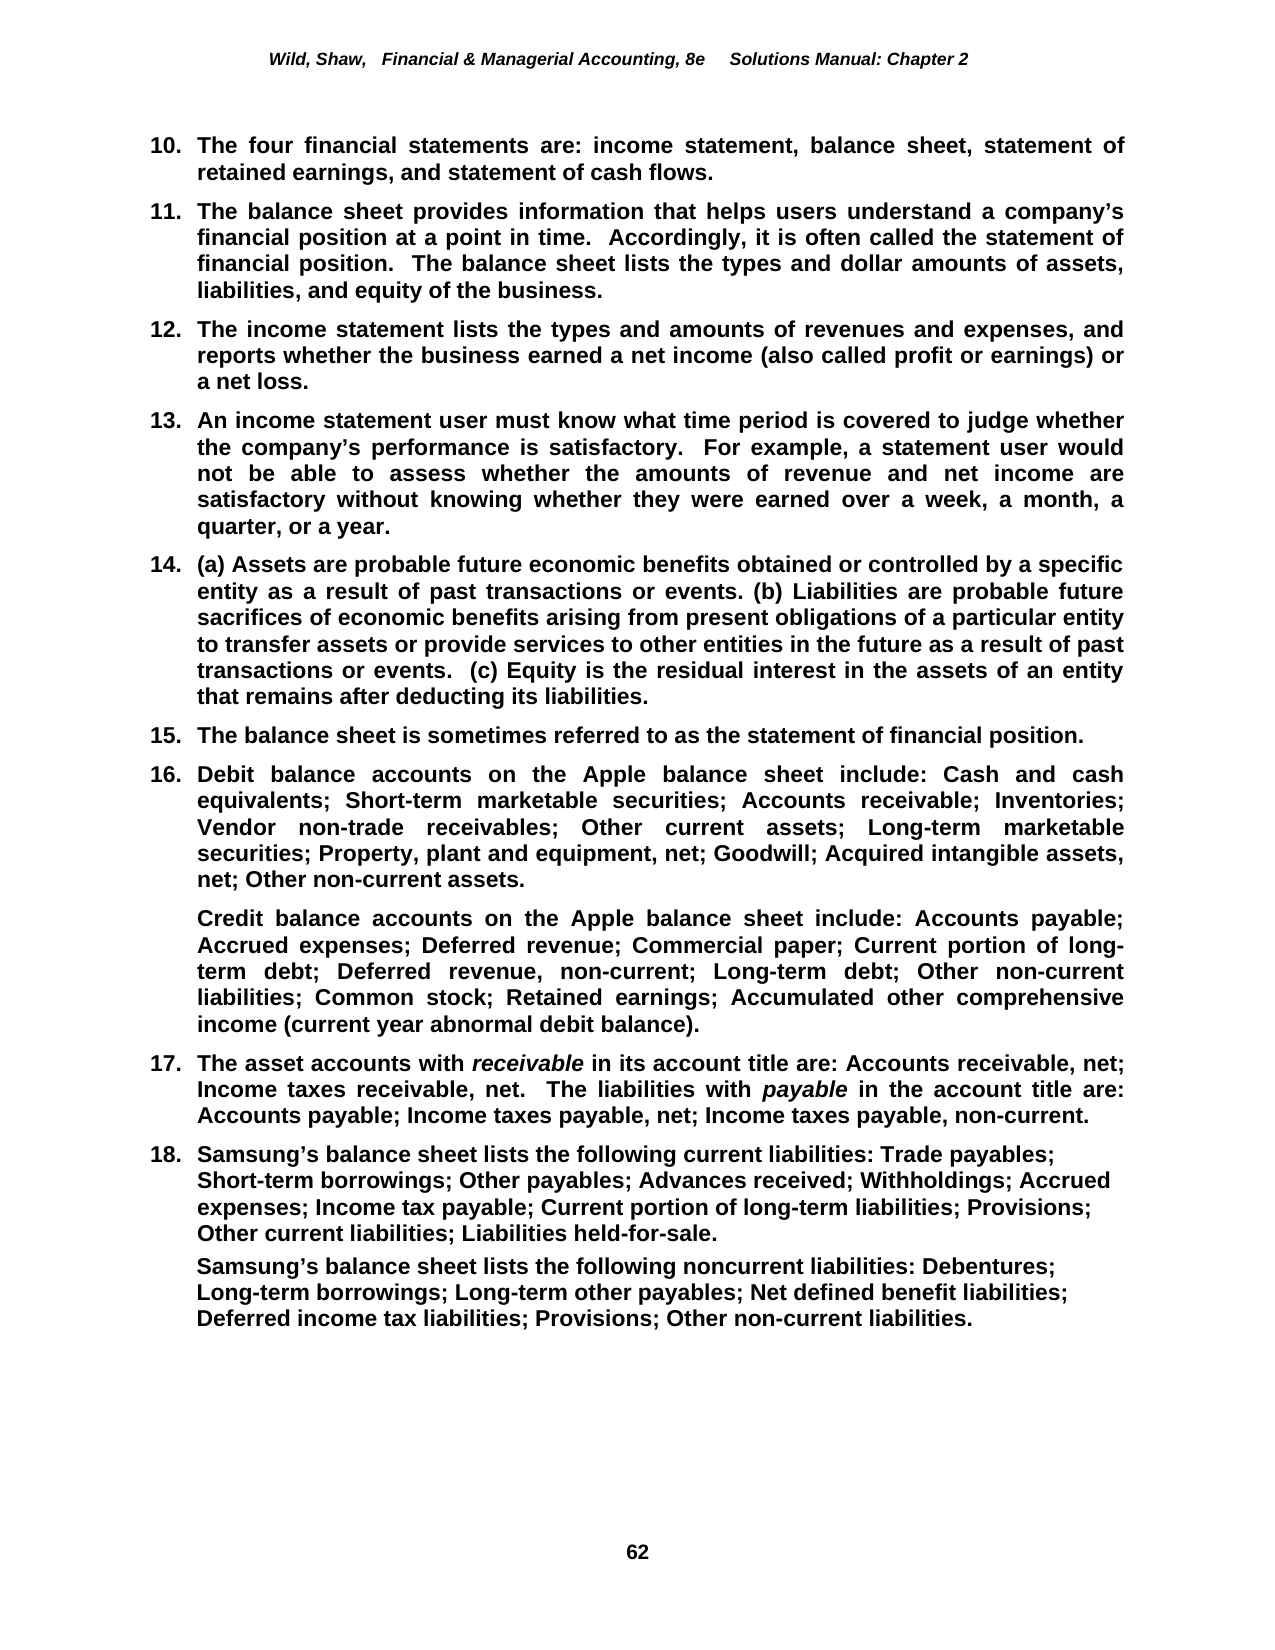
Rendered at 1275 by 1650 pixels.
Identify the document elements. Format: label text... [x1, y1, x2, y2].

list 13. An income statement user must know what time period is covered to judge whether the company’s performance is satisfactory. For example, a statement user would not be able to assess whether the amounts of revenue and net income are satisfactory without knowing whether they were earned over a week, a month, a quarter, or a year. [150, 407, 1125, 539]
list 18. Samsung’s balance sheet lists the following current liabilities: Trade payables; Short-term borrowings; Other payables; Advances received; Withholdings; Accrued expenses; Income tax payable; Current portion of long-term liabilities; Provisions; Other current liabilities; Liabilities held-for-sale. [150, 1141, 1125, 1246]
list 15. The balance sheet is sometimes referred to as the statement of financial position. [150, 722, 1125, 748]
list 16. Debit balance accounts on the Apple balance sheet include: Cash and cash equivalents; Short-term marketable securities; Accounts receivable; Inventories; Vendor non-trade receivables; Other current assets; Long-term marketable securities; Property, plant and equipment, net; Goodwill; Acquired intangible assets, net; Other non-current assets. [150, 761, 1125, 893]
list 14. (a) Assets are probable future economic benefits obtained or controlled by a specific entity as a result of past transactions or events. (b) Liabilities are probable future sacrifices of economic benefits arising from present obligations of a particular entity to transfer assets or provide services to other entities in the future as a result of past transactions or events. (c) Equity is the residual interest in the assets of an entity that remains after deducting its liabilities. [150, 551, 1125, 709]
list 10. The four financial statements are: income statement, balance sheet, statement of retained earnings, and statement of cash flows. [150, 132, 1125, 185]
list Samsung’s balance sheet lists the following noncurrent liabilities: Debentures; Long-term borrowings; Long-term other payables; Net defined benefit liabilities; Deferred income tax liabilities; Provisions; Other non-current liabilities. [150, 1253, 1125, 1332]
list 11. The balance sheet provides information that helps users understand a company’s financial position at a point in time. Accordingly, it is often called the statement of financial position. The balance sheet lists the types and dollar amounts of assets, liabilities, and equity of the business. [150, 198, 1125, 303]
list 12. The income statement lists the types and amounts of revenues and expenses, and reports whether the business earned a net income (also called profit or earnings) or a net loss. [150, 316, 1125, 395]
list Credit balance accounts on the Apple balance sheet include: Accounts payable; Accrued expenses; Deferred revenue; Commercial paper; Current portion of long-term debt; Deferred revenue, non-current; Long-term debt; Other non-current liabilities; Common stock; Retained earnings; Accumulated other comprehensive income (current year abnormal debit balance). [150, 905, 1125, 1037]
list 17. The asset accounts with receivable in its account title are: Accounts receivable, net; Income taxes receivable, net. The liabilities with payable in the account title are: Accounts payable; Income taxes payable, net; Income taxes payable, non-current. [150, 1049, 1125, 1128]
